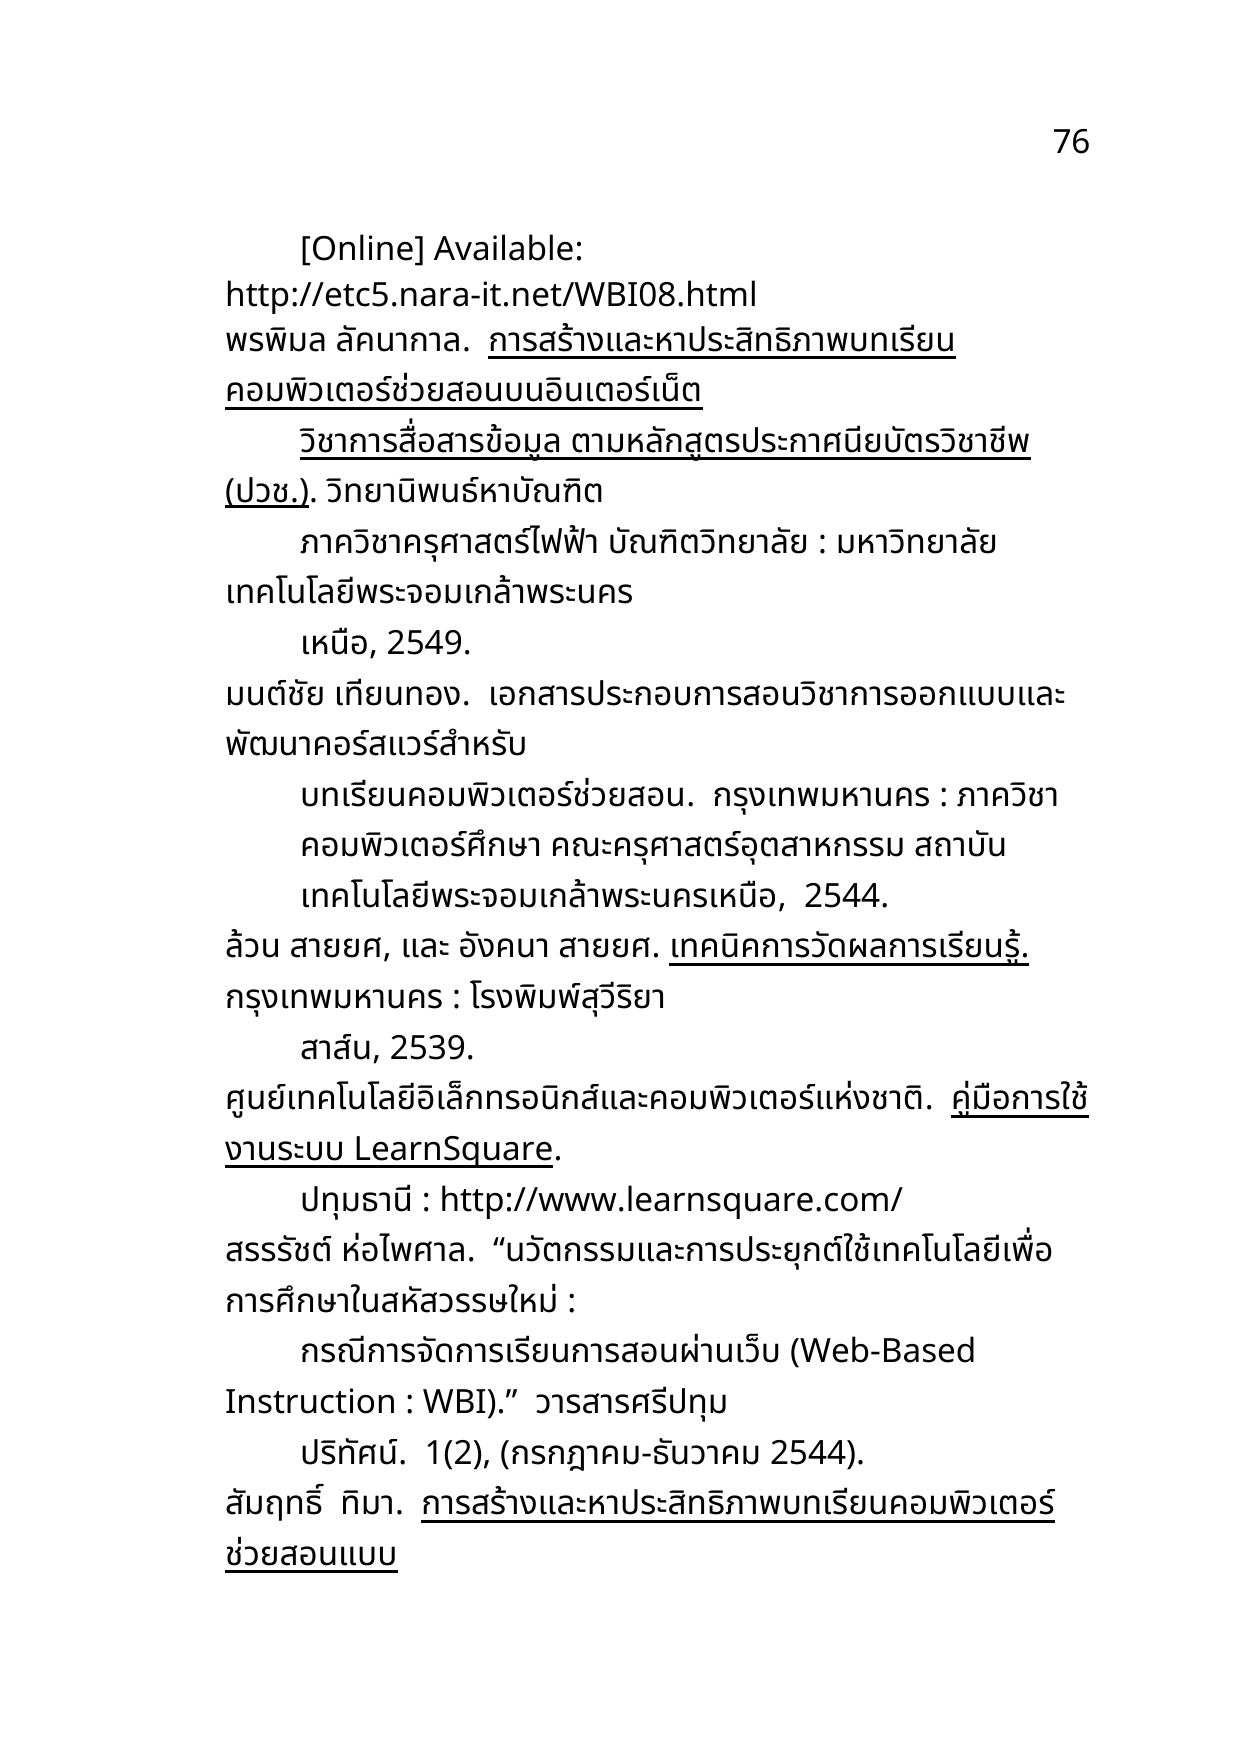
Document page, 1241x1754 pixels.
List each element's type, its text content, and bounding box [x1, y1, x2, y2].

text ล้วน สายยศ, และ อังคนา สายยศ. เทคนิคการวัดผลการเรียนรู้. กรุงเทพมหานคร : โรงพิมพ์สุวีริยา [225, 922, 1090, 1023]
text สาส์น, 2539. [225, 1023, 1090, 1074]
text สัมฤทธิ์ ทิมา. การสร้างและหาประสิทธิภาพบทเรียนคอมพิวเตอร์ช่วยสอนแบบ [225, 1479, 1090, 1580]
text ปริทัศน์. 1(2), (กรกฎาคม-ธันวาคม 2544). [225, 1428, 1090, 1479]
text กรณีการจัดการเรียนการสอนผ่านเว็บ (Web-Based Instruction : WBI).” วารสารศรีปทุม [225, 1327, 1090, 1428]
text ศูนย์เทคโนโลยีอิเล็กทรอนิกส์และคอมพิวเตอร์แห่งชาติ. คู่มือการใช้งานระบบ LearnSquare. [225, 1074, 1090, 1175]
text วิชาการสื่อสารข้อมูล ตามหลักสูตรประกาศนียบัตรวิชาชีพ (ปวช.). วิทยานิพนธ์หาบัณฑิต [225, 417, 1090, 518]
text ภาควิชาครุศาสตร์ไฟฟ้า บัณฑิตวิทยาลัย : มหาวิทยาลัยเทคโนโลยีพระจอมเกล้าพระนคร [225, 518, 1090, 619]
text พรพิมล ลัคนากาล. การสร้างและหาประสิทธิภาพบทเรียนคอมพิวเตอร์ช่วยสอนบนอินเตอร์เน็ต [225, 316, 1090, 417]
text ปทุมธานี : http://www.learnsquare.com/ [225, 1175, 1090, 1226]
text บทเรียนคอมพิวเตอร์ช่วยสอน. กรุงเทพมหานคร : ภาควิชาคอมพิวเตอร์ศึกษา คณะครุศาสตร์อุตสาหกรรม สถาบันเทคโนโลยีพระจอมเกล้าพระนครเหนือ, 2544. [300, 771, 1090, 922]
text สรรรัชต์ ห่อไพศาล. “นวัตกรรมและการประยุกต์ใช้เทคโนโลยีเพื่อการศึกษาในสหัสวรรษใหม่ : [225, 1226, 1090, 1327]
text [Online] Available: http://etc5.nara-it.net/WBI08.html [225, 225, 1090, 316]
text เหนือ, 2549. [225, 619, 1090, 669]
text มนต์ชัย เทียนทอง. เอกสารประกอบการสอนวิชาการออกแบบและพัฒนาคอร์สแวร์สำหรับ [225, 669, 1090, 771]
